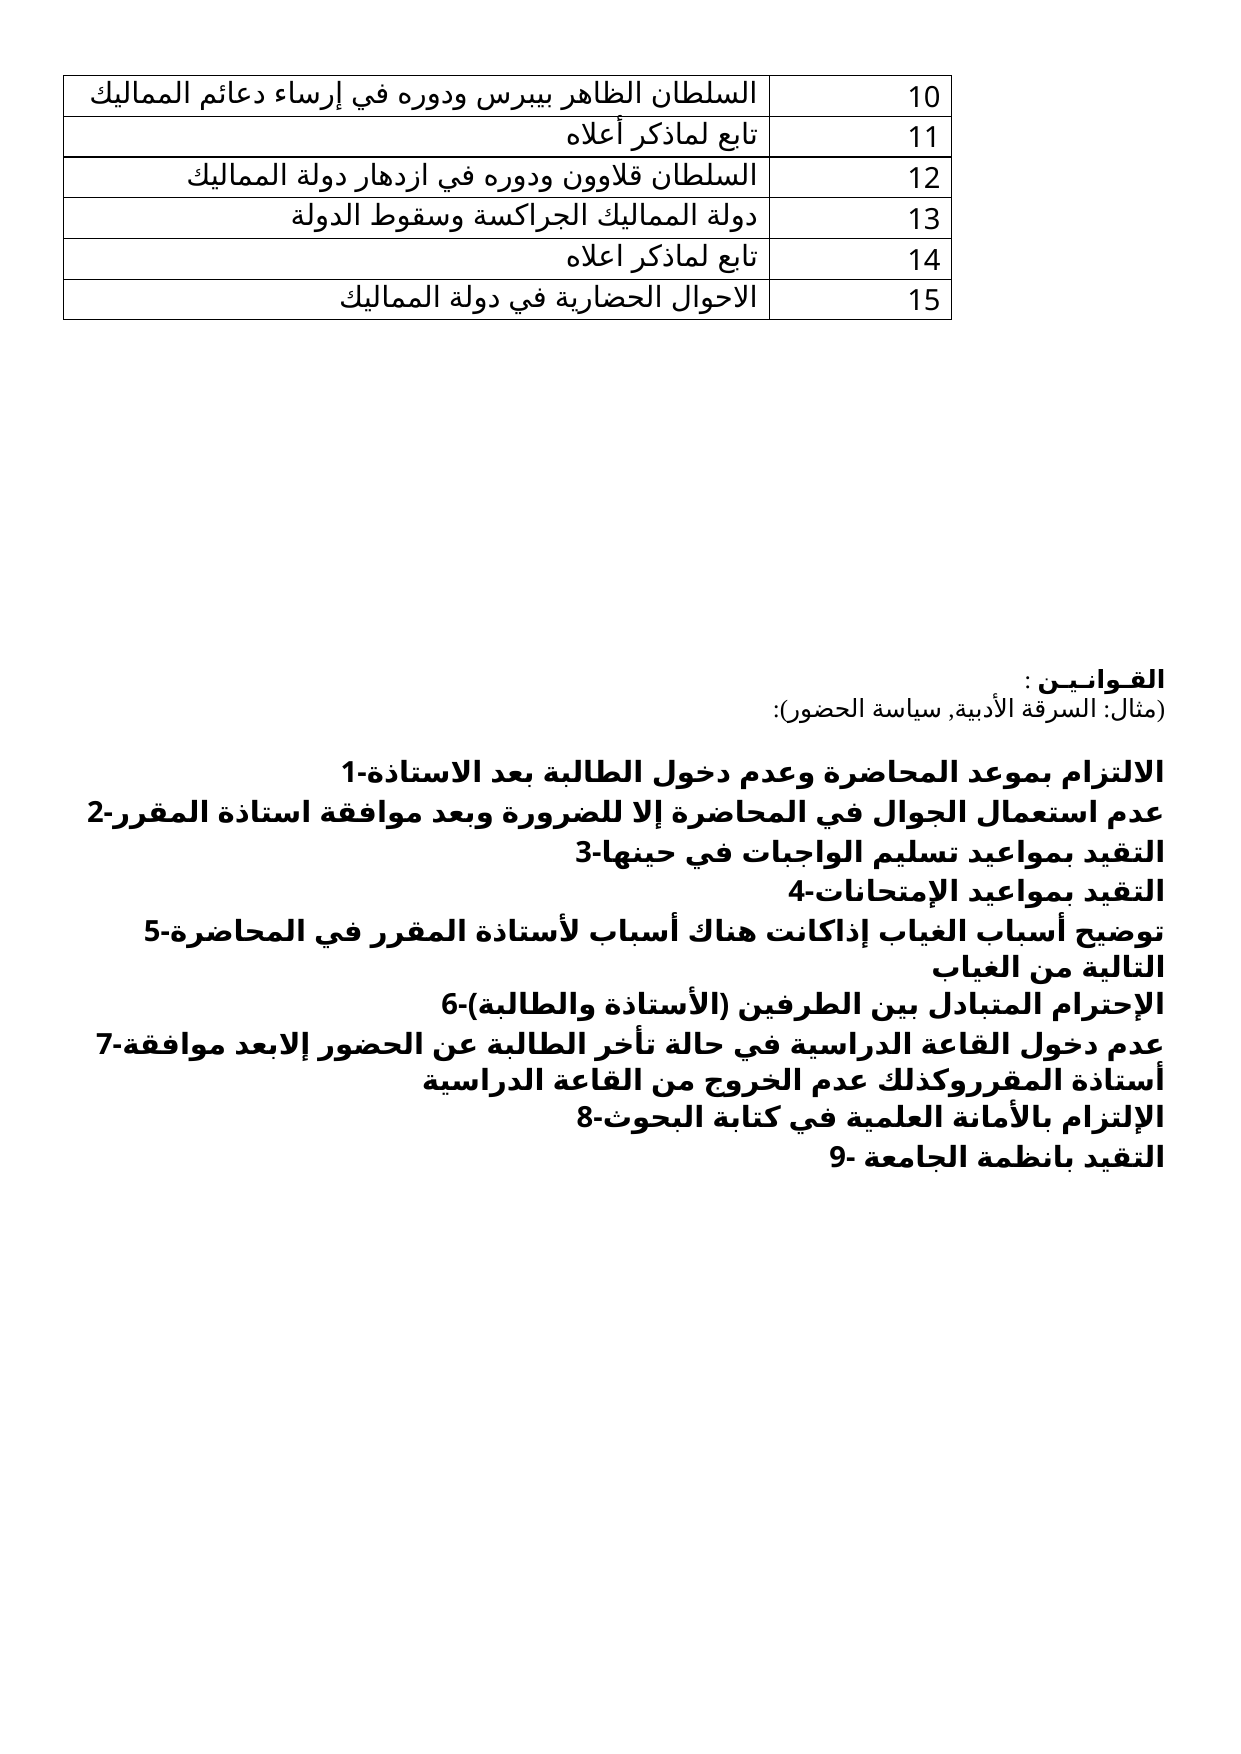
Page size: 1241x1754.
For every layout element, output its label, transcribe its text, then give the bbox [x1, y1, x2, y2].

table_cell السلطان قلاوون ودوره في ازدهار دولة المماليك [64, 158, 769, 197]
text 7-عدم دخول القاعة الدراسية في حالة تأخر الطالبة عن الحضور إلابعد موافقة أستاذة المقرروكذلك عدم الخروج من القاعة الدراسية [75, 1023, 1165, 1097]
text 2-عدم استعمال الجوال في المحاضرة إلا للضرورة وبعد موافقة استاذة المقرر [75, 791, 1165, 831]
text 5-توضيح أسباب الغياب إذاكانت هناك أسباب لأستاذة المقرر في المحاضرة التالية من الغياب [75, 910, 1165, 984]
table_cell الاحوال الحضارية في دولة المماليك [64, 280, 769, 319]
text القـوانـيـن : [75, 665, 1165, 694]
table_cell السلطان الظاهر بيبرس ودوره في إرساء دعائم المماليك [64, 76, 769, 116]
table_cell 14 [770, 239, 951, 279]
text 3-التقيد بمواعيد تسليم الواجبات في حينها [75, 831, 1165, 871]
text 1-الالتزام بموعد المحاضرة وعدم دخول الطالبة بعد الاستاذة [75, 752, 1165, 791]
table_cell 13 [770, 198, 951, 238]
table_cell دولة المماليك الجراكسة وسقوط الدولة [64, 198, 769, 238]
text 6-الإحترام المتبادل بين الطرفين (الأستاذة والطالبة) [75, 984, 1165, 1023]
table_cell تابع لماذكر اعلاه [64, 239, 769, 279]
text 8-الإلتزام بالأمانة العلمية في كتابة البحوث [75, 1097, 1165, 1136]
table_cell 10 [770, 76, 951, 116]
table_cell 15 [770, 280, 951, 319]
table_cell تابع لماذكر أعلاه [64, 117, 769, 156]
text 4-التقيد بمواعيد الإمتحانات [75, 871, 1165, 910]
text (مثال: السرقة الأدبية, سياسة الحضور): [75, 694, 1165, 723]
text 9- التقيد بانظمة الجامعة [75, 1136, 1165, 1176]
table_cell 11 [770, 117, 951, 156]
table_cell 12 [770, 158, 951, 197]
